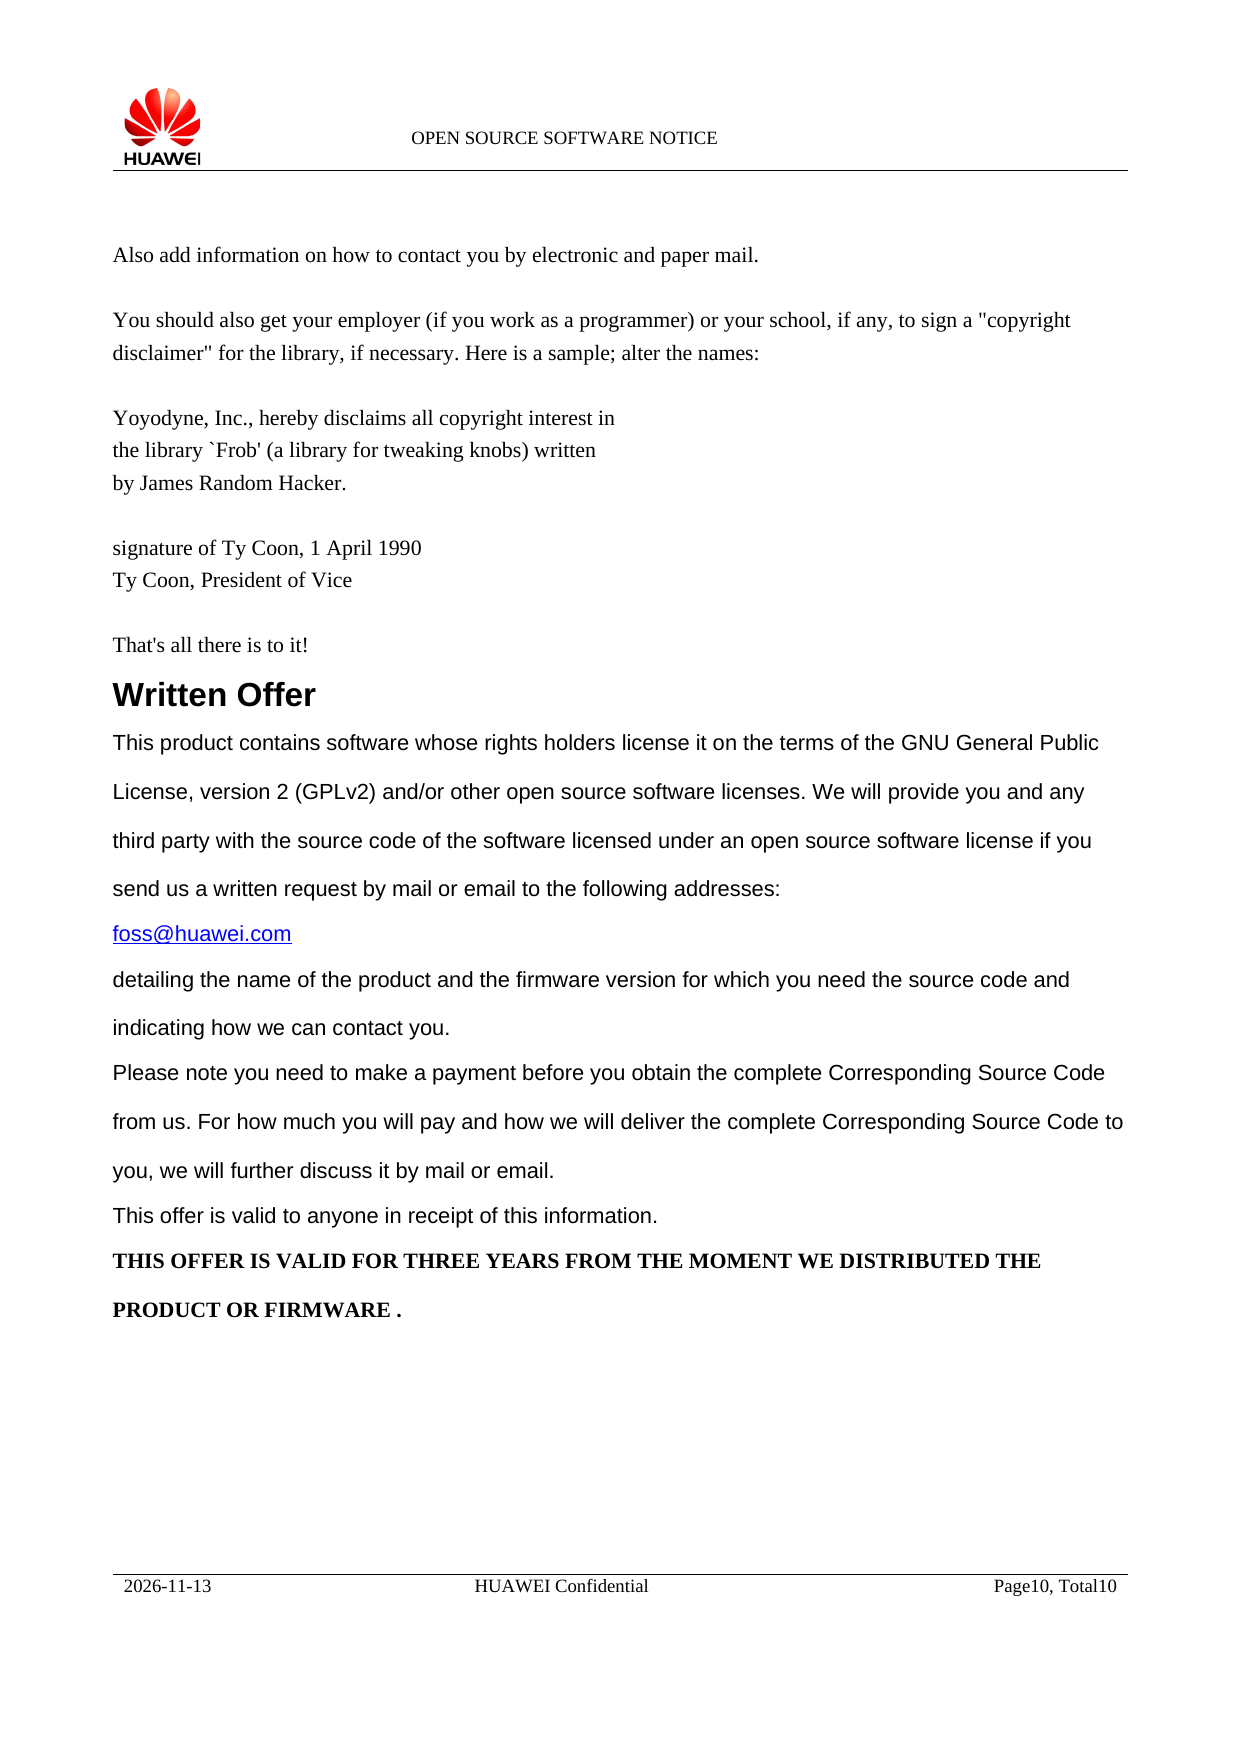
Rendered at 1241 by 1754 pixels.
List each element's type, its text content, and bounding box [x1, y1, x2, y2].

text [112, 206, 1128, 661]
text This offer is valid to anyone in receipt of this information. [112, 1199, 1128, 1232]
text detailing the name of the product and the firmware version for which you need the source code and indicating how we can contact you. [112, 963, 1128, 1044]
text foss@huawei.com [112, 918, 1128, 950]
text This product contains software whose rights holders license it on the terms of the GNU General Public License, version 2 (GPLv2) and/or other open source software licenses. We will provide you and any third party with the source code of the software licensed under an open source software license if you send us a written request by mail or email to the following addresses: [112, 726, 1128, 905]
text Written Offer [112, 661, 1128, 726]
picture [124, 88, 201, 165]
text This offer is valid for three years from the moment we distributed the product or firmware . [112, 1244, 1128, 1326]
text Please note you need to make a payment before you obtain the complete Corresponding Source Code from us. For how much you will pay and how we will deliver the complete Corresponding Source Code to you, we will further discuss it by mail or email. [112, 1057, 1128, 1187]
